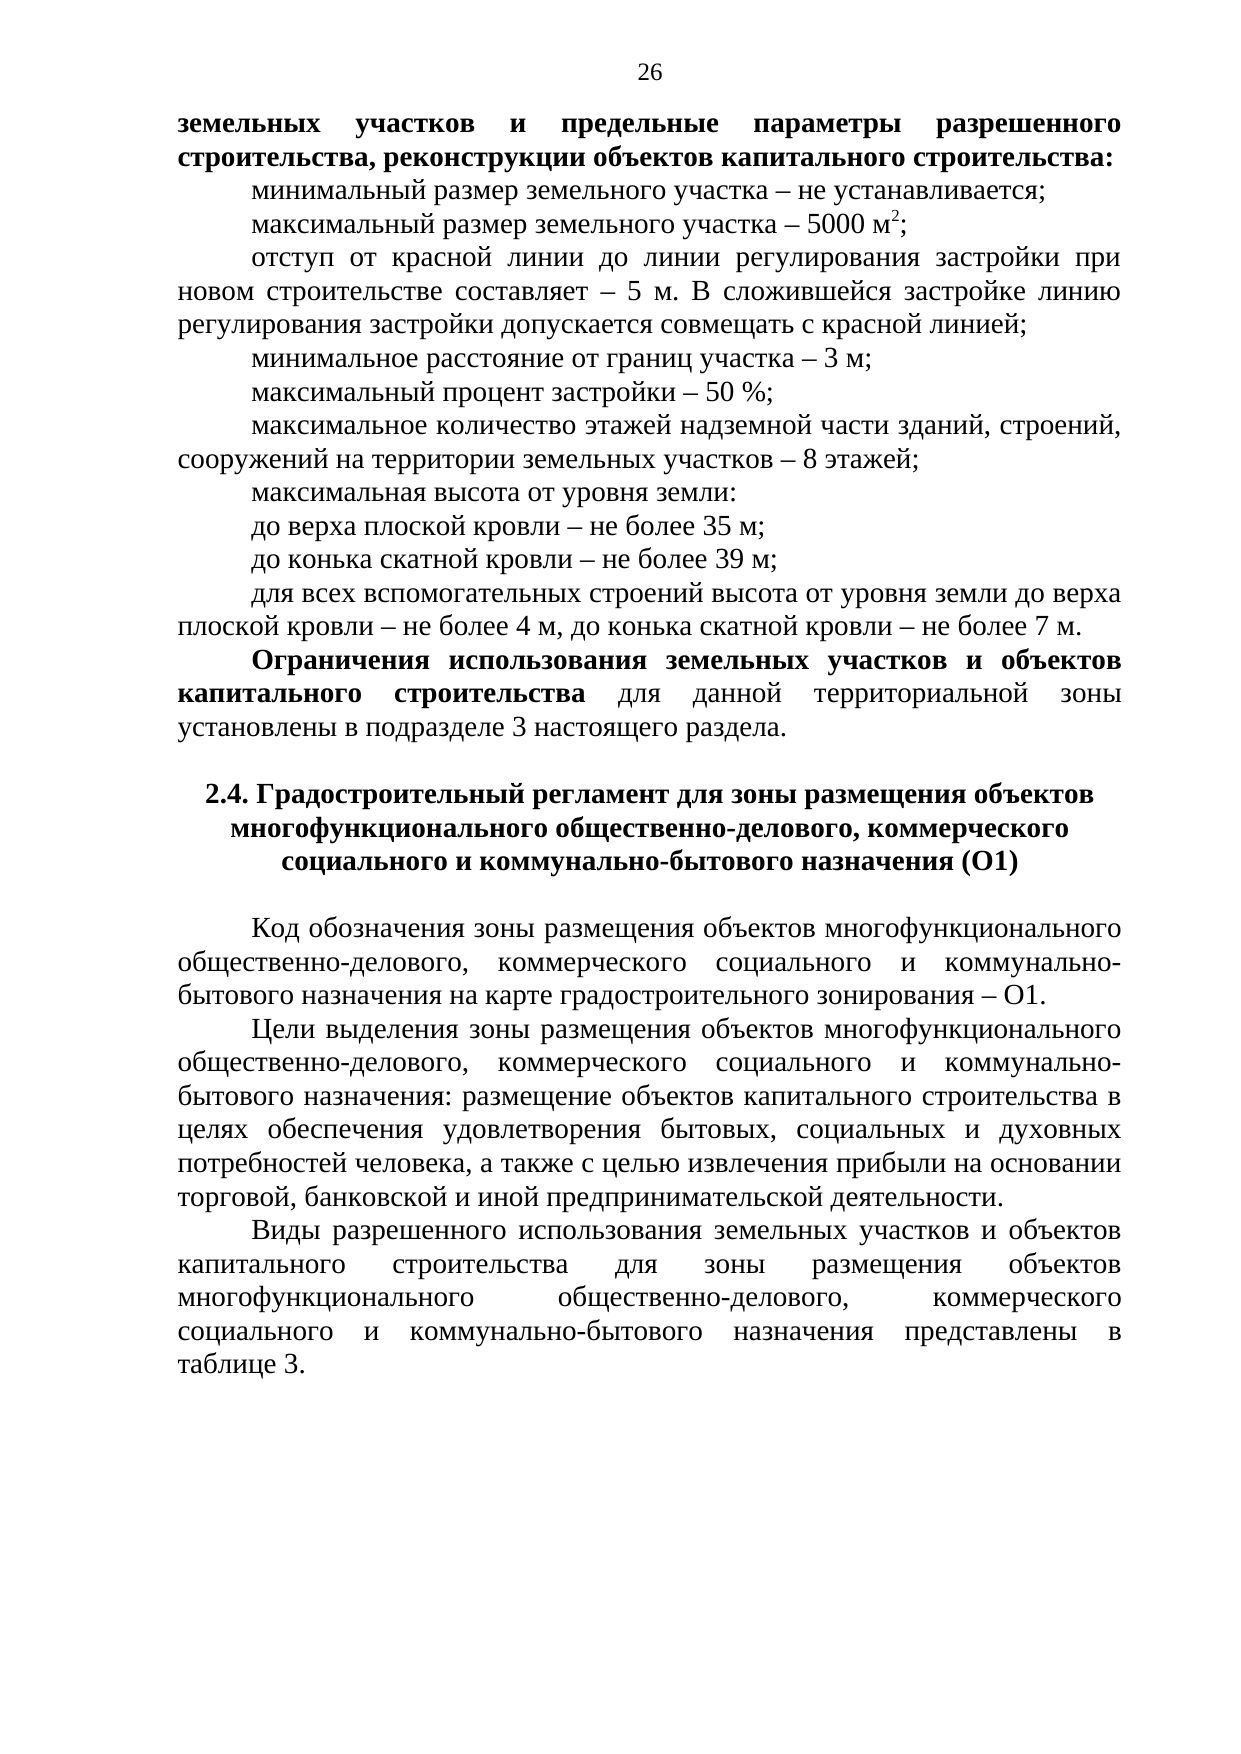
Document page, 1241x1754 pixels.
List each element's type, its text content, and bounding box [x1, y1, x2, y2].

text максимальное количество этажей надземной части зданий, строений, сооружений на территории земельных участков – 8 этажей; [177, 407, 1122, 474]
text Цели выделения зоны размещения объектов многофункционального общественно-делового, коммерческого социального и коммунально-бытового назначения: размещение объектов капитального строительства в целях обеспечения удовлетворения бытовых, социальных и духовных потребностей человека, а также с целью извлечения прибыли на основании торговой, банковской и иной предпринимательской деятельности. [177, 1011, 1122, 1212]
text Виды разрешенного использования земельных участков и объектов капитального строительства для зоны размещения объектов многофункционального общественно-делового, коммерческого социального и коммунально-бытового назначения представлены в таблице 3. [177, 1212, 1122, 1380]
text для всех вспомогательных строений высота от уровня земли до верха плоской кровли – не более 4 м, до конька скатной кровли – не более 7 м. [177, 575, 1122, 642]
text максимальный процент застройки – 50 %; [177, 374, 1122, 407]
text Код обозначения зоны размещения объектов многофункционального общественно-делового, коммерческого социального и коммунально-бытового назначения на карте градостроительного зонирования – О1. [177, 910, 1122, 1011]
text минимальное расстояние от границ участка – 3 м; [177, 340, 1122, 374]
text до конька скатной кровли – не более 39 м; [177, 541, 1122, 575]
text до верха плоской кровли – не более 35 м; [177, 508, 1122, 541]
text 2.4. Градостроительный регламент для зоны размещения объектов многофункционального общественно-делового, коммерческого социального и коммунально-бытового назначения (О1) [177, 776, 1122, 877]
text минимальный размер земельного участка – не устанавливается; [177, 172, 1122, 206]
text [177, 105, 1122, 172]
text максимальный размер земельного участка – 5000 м2; [177, 206, 1122, 239]
text отступ от красной линии до линии регулирования застройки при новом строительстве составляет – 5 м. В сложившейся застройке линию регулирования застройки допускается совмещать с красной линией; [177, 239, 1122, 340]
text максимальная высота от уровня земли: [177, 474, 1122, 508]
text Ограничения использования земельных участков и объектов капитального строительства для данной территориальной зоны установлены в подразделе 3 настоящего раздела. [177, 642, 1122, 743]
